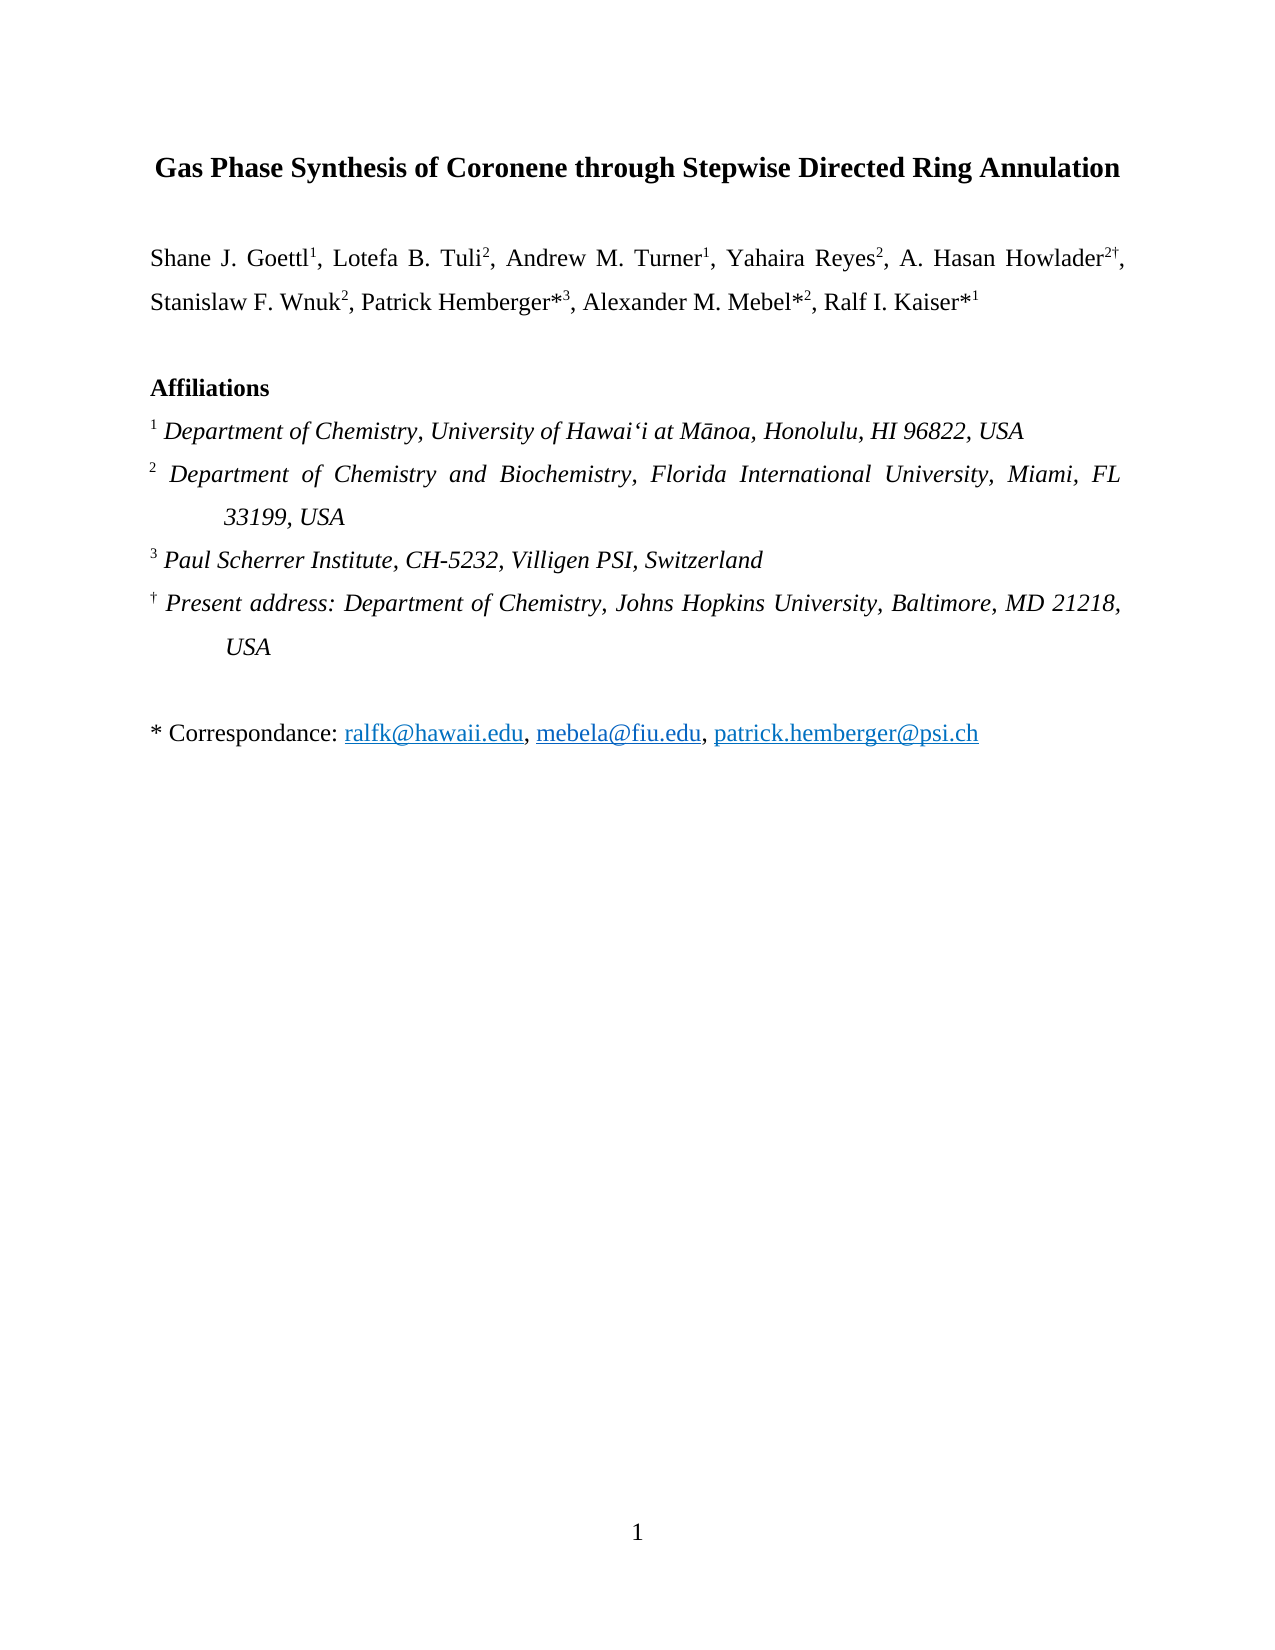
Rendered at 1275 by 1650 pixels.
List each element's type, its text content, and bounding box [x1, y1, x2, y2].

text 1 Department of Chemistry, University of Hawai‘i at Mānoa, Honolulu, HI 96822, USA [150, 416, 1125, 445]
text * Correspondance: ralfk@hawaii.edu, mebela@fiu.edu, patrick.hemberger@psi.ch [150, 718, 1125, 747]
text 3 Paul Scherrer Institute, CH-5232, Villigen PSI, Switzerland [150, 545, 1125, 574]
text Affiliations [150, 373, 1125, 402]
text 2 Department of Chemistry and Biochemistry, Florida International University, Miami, FL 33199, USA [149, 459, 1125, 531]
text Gas Phase Synthesis of Coronene through Stepwise Directed Ring Annulation [150, 150, 1125, 183]
text † Present address: Department of Chemistry, Johns Hopkins University, Baltimore, MD 21218, USA [150, 588, 1125, 660]
text Shane J. Goettl1, Lotefa B. Tuli2, Andrew M. Turner1, Yahaira Reyes2, A. Hasan Howlader2†, Stanislaw F. Wnuk2, Patrick Hemberger*3, Alexander M. Mebel*2, Ralf I. Kaiser*1 [150, 243, 1125, 315]
